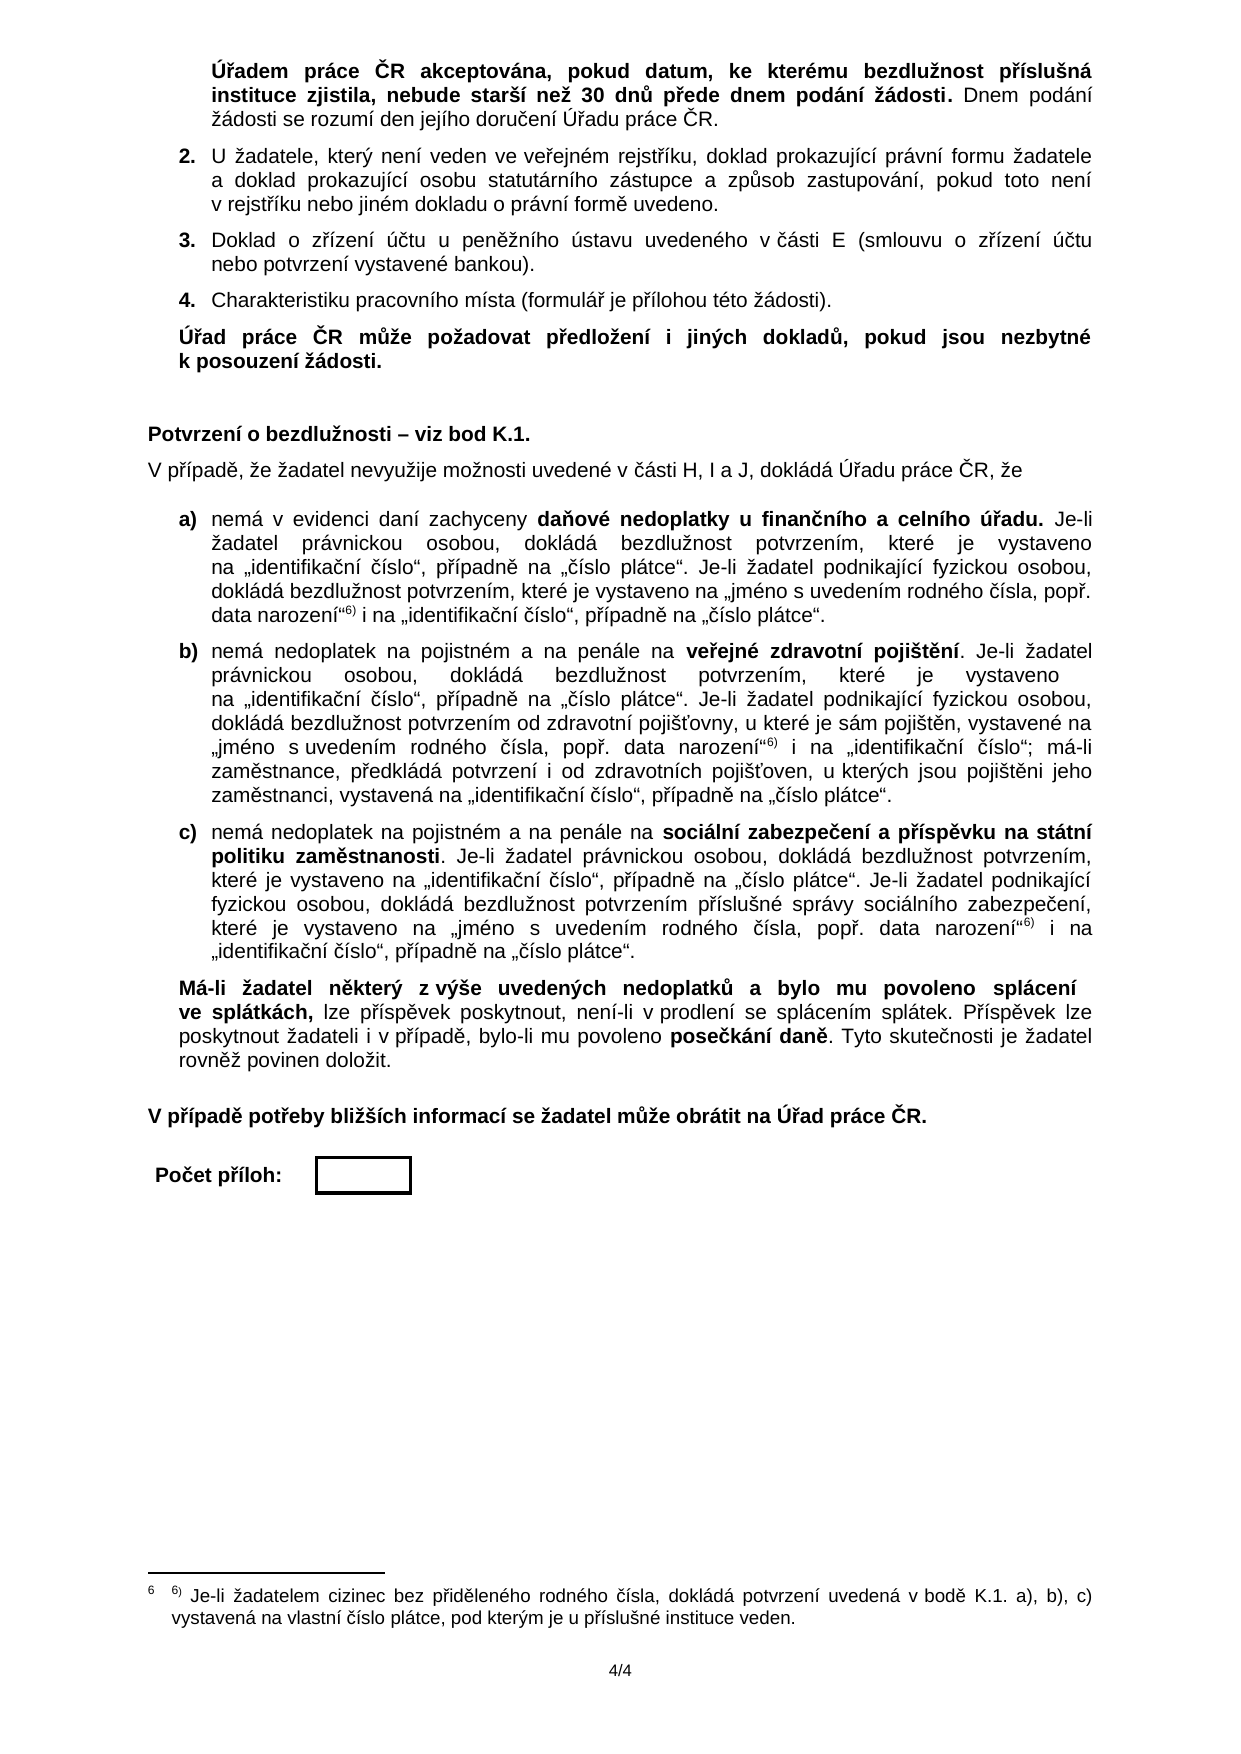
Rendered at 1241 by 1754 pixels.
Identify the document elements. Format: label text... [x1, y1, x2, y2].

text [178, 59, 1092, 131]
text 2. U žadatele, který není veden ve veřejném rejstříku, doklad prokazující právní formu žadatele a doklad prokazující osobu statutárního zástupce a způsob zastupování, pokud toto není v rejstříku nebo jiném dokladu o právní formě uvedeno. [178, 143, 1092, 215]
table_header Počet příloh: [136, 1156, 315, 1191]
text Má-li žadatel některý z výše uvedených nedoplatků a bylo mu povoleno splácení ve splátkách, lze příspěvek poskytnout, není-li v prodlení se splácením splátek. Příspěvek lze poskytnout žadateli i v případě, bylo-li mu povoleno posečkání daně. Tyto skutečnosti je žadatel rovněž povinen doložit. [178, 976, 1092, 1072]
list Potvrzení o bezdlužnosti – viz bod K.1. [148, 422, 1092, 446]
text V případě potřeby bližších informací se žadatel může obrátit na Úřad práce ČR. [148, 1104, 1092, 1128]
text 4. Charakteristiku pracovního místa (formulář je přílohou této žádosti). [178, 288, 1092, 312]
text c) nemá nedoplatek na pojistném a na penále na sociální zabezpečení a příspěvku na státní politiku zaměstnanosti. Je-li žadatel právnickou osobou, dokládá bezdlužnost potvrzením, které je vystaveno na „identifikační číslo“, případně na „číslo plátce“. Je-li žadatel podnikající fyzickou osobou, dokládá bezdlužnost potvrzením příslušné správy sociálního zabezpečení, které je vystaveno na „jméno s uvedením rodného čísla, popř. data narození“6) i na „identifikační číslo“, případně na „číslo plátce“. [178, 819, 1092, 963]
text Úřad práce ČR může požadovat předložení i jiných dokladů, pokud jsou nezbytné k posouzení žádosti. [178, 325, 1092, 373]
text b) nemá nedoplatek na pojistném a na penále na veřejné zdravotní pojištění. Je-li žadatel právnickou osobou, dokládá bezdlužnost potvrzením, které je vystaveno na „identifikační číslo“, případně na „číslo plátce“. Je-li žadatel podnikající fyzickou osobou, dokládá bezdlužnost potvrzením od zdravotní pojišťovny, u které je sám pojištěn, vystavené na „jméno s uvedením rodného čísla, popř. data narození“6) i na „identifikační číslo“; má-li zaměstnance, předkládá potvrzení i od zdravotních pojišťoven, u kterých jsou pojištěni jeho zaměstnanci, vystavená na „identifikační číslo“, případně na „číslo plátce“. [178, 639, 1092, 807]
text a) nemá v evidenci daní zachyceny daňové nedoplatky u finančního a celního úřadu. Je-li žadatel právnickou osobou, dokládá bezdlužnost potvrzením, které je vystaveno na „identifikační číslo“, případně na „číslo plátce“. Je-li žadatel podnikající fyzickou osobou, dokládá bezdlužnost potvrzením, které je vystaveno na „jméno s uvedením rodného čísla, popř. data narození“6) i na „identifikační číslo“, případně na „číslo plátce“. [178, 507, 1092, 627]
table_header [318, 1159, 409, 1191]
text 3. Doklad o zřízení účtu u peněžního ústavu uvedeného v části E (smlouvu o zřízení účtu nebo potvrzení vystavené bankou). [178, 228, 1092, 276]
list V případě, že žadatel nevyužije možnosti uvedené v části H, I a J, dokládá Úřadu práce ČR, že [148, 458, 1092, 482]
